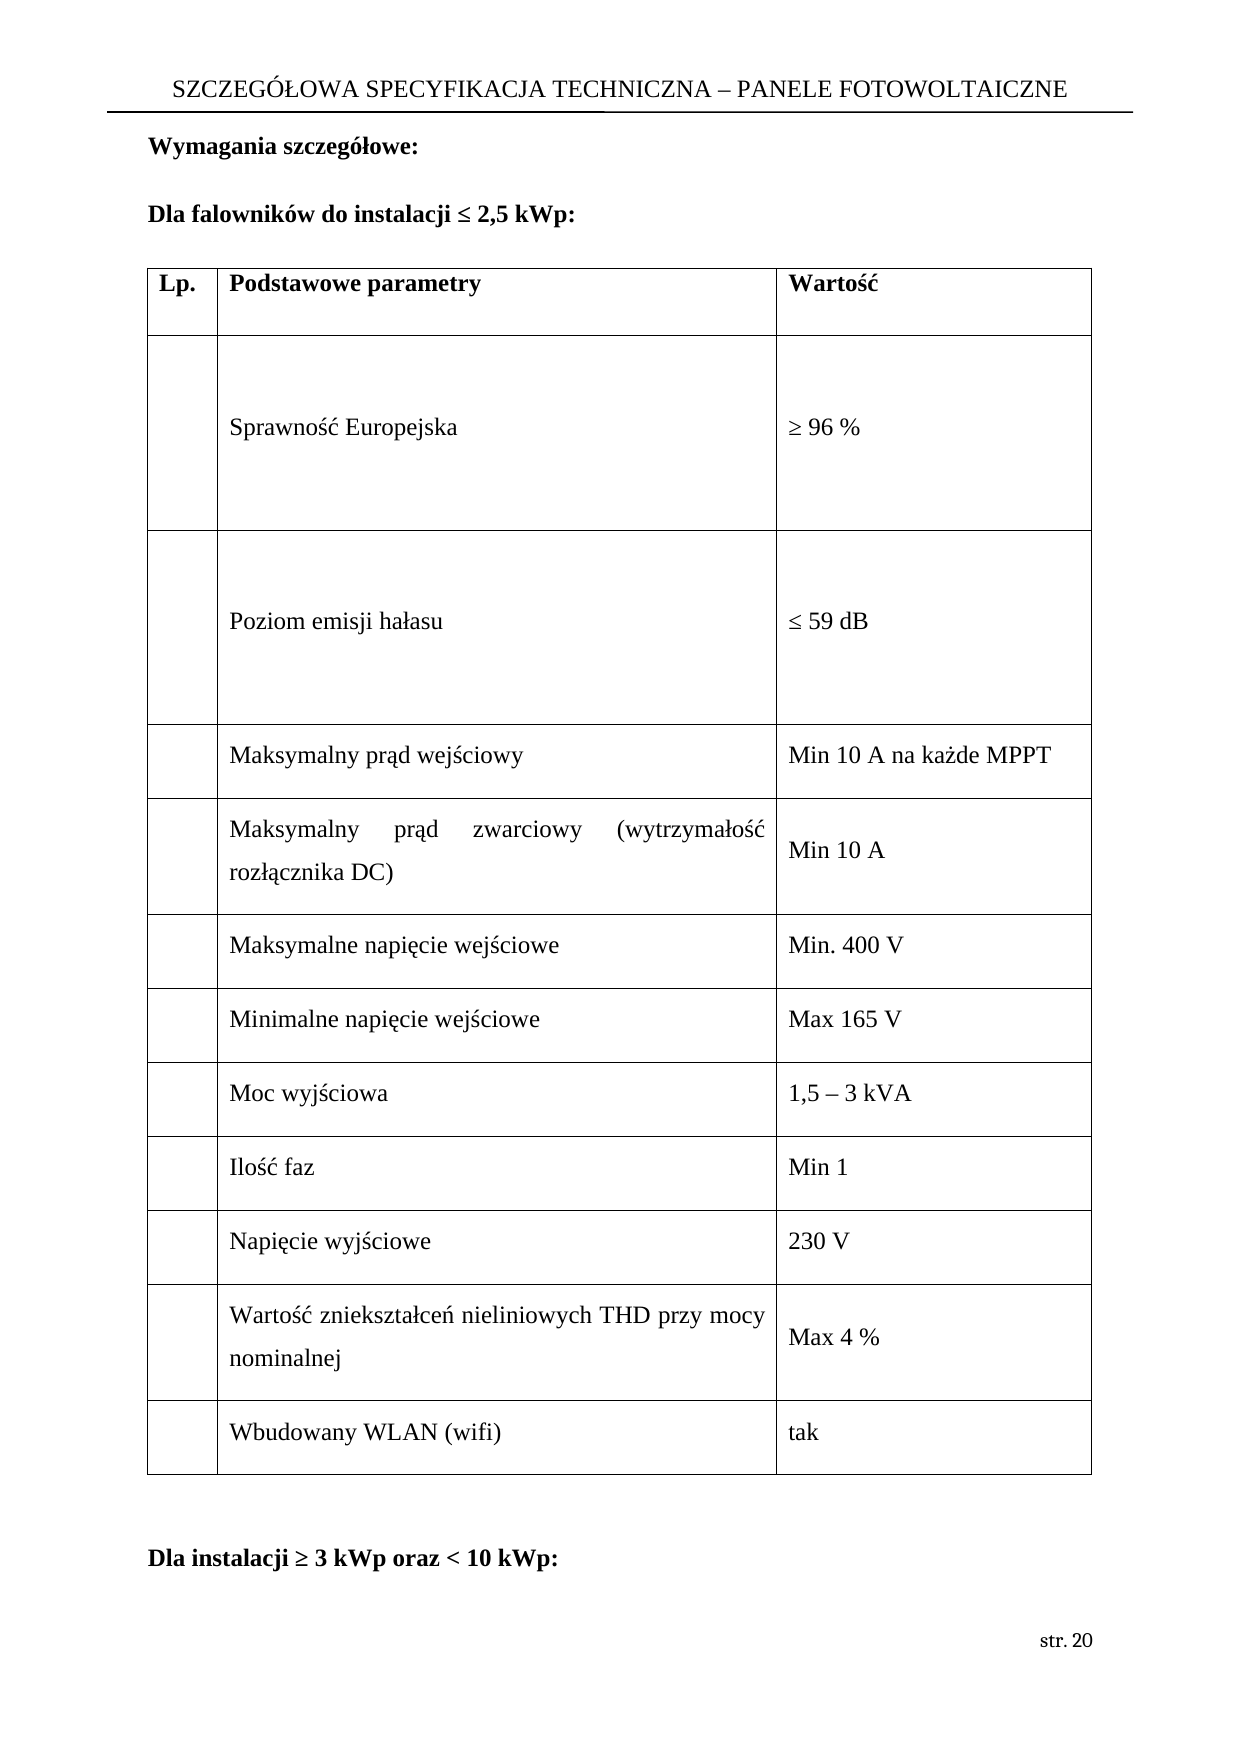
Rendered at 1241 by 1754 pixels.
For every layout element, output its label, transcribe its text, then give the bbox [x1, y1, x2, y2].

text Dla falowników do instalacji ≤ 2,5 kWp: [148, 199, 1093, 228]
table_cell Min 10 A [777, 799, 1091, 914]
table_header Lp. [148, 269, 217, 335]
table_header Podstawowe parametry [218, 269, 776, 335]
table_cell [148, 336, 217, 529]
table_cell Ilość faz [218, 1137, 776, 1210]
table_cell Maksymalny prąd zwarciowy (wytrzymałość rozłącznika DC) [218, 799, 776, 914]
table_cell 1,5 – 3 kVA [777, 1063, 1091, 1136]
table_cell tak [777, 1401, 1091, 1474]
table_cell [148, 1137, 217, 1210]
table_cell Sprawność Europejska [218, 336, 776, 529]
table_cell [148, 799, 217, 914]
table_cell Maksymalne napięcie wejściowe [218, 915, 776, 988]
table_cell [148, 989, 217, 1062]
table_cell Max 165 V [777, 989, 1091, 1062]
table_cell ≤ 59 dB [777, 531, 1091, 723]
table_cell 230 V [777, 1211, 1091, 1284]
table_cell Poziom emisji hałasu [218, 531, 776, 723]
text Wymagania szczegółowe: [148, 131, 1093, 160]
table_cell [148, 915, 217, 988]
text Dla instalacji ≥ 3 kWp oraz < 10 kWp: [148, 1543, 1093, 1572]
table_cell [148, 725, 217, 798]
table_cell [148, 531, 217, 723]
table_cell Moc wyjściowa [218, 1063, 776, 1136]
table_cell [148, 1211, 217, 1284]
table_cell [148, 1285, 217, 1400]
table_cell Minimalne napięcie wejściowe [218, 989, 776, 1062]
table_cell Min 10 A na każde MPPT [777, 725, 1091, 798]
table_cell Min 1 [777, 1137, 1091, 1210]
table_cell [148, 1063, 217, 1136]
table_cell Maksymalny prąd wejściowy [218, 725, 776, 798]
table_cell Max 4 % [777, 1285, 1091, 1400]
table_header Wartość [777, 269, 1091, 335]
table_cell Wartość zniekształceń nieliniowych THD przy mocy nominalnej [218, 1285, 776, 1400]
table_cell [148, 1401, 217, 1474]
table_cell Min. 400 V [777, 915, 1091, 988]
table_cell ≥ 96 % [777, 336, 1091, 529]
table_cell Napięcie wyjściowe [218, 1211, 776, 1284]
table_cell Wbudowany WLAN (wifi) [218, 1401, 776, 1474]
